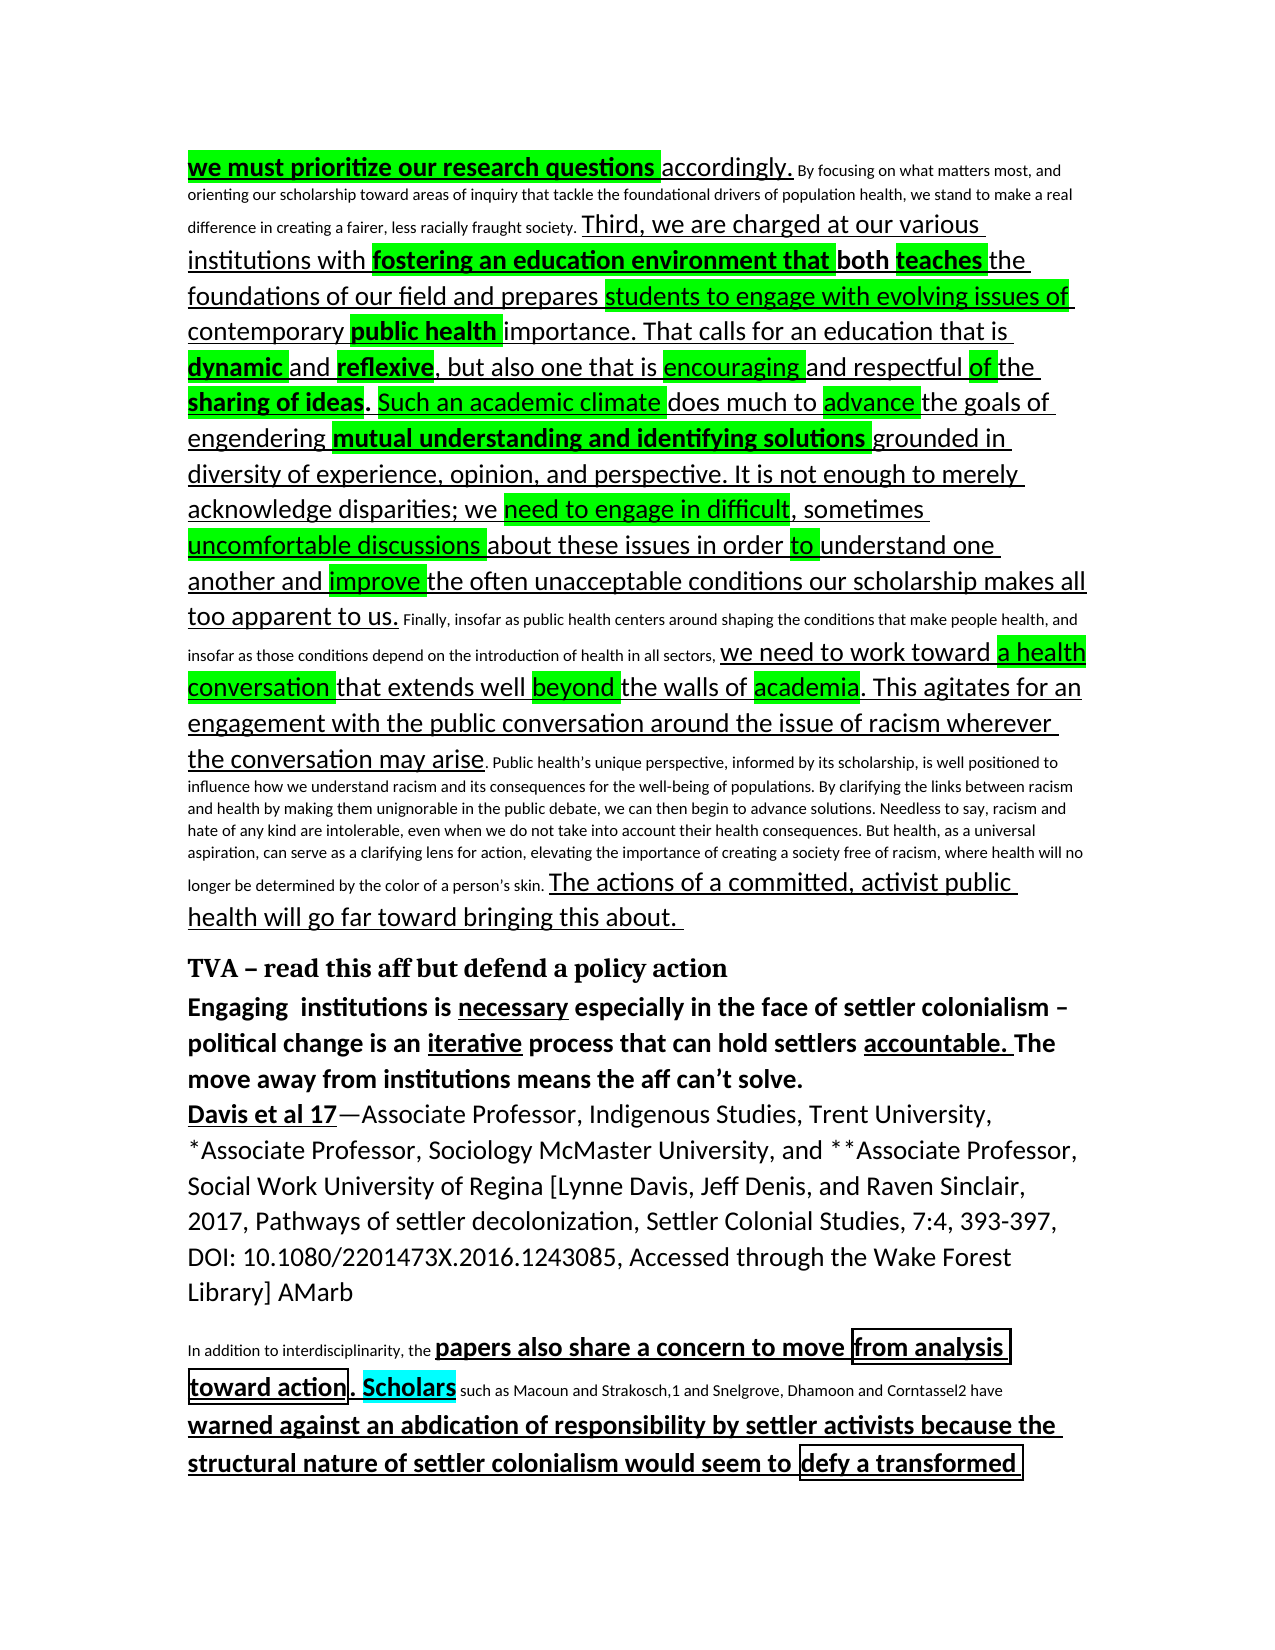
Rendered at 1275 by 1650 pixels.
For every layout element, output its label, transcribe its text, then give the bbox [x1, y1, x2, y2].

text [187, 1328, 1087, 1481]
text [187, 150, 1087, 592]
subtitle Engaging institutions is necessary especially in the face of settler colonialism – political change is an iterative process that can hold settlers accountable. The move away from institutions means the aff can’t solve. [187, 991, 1087, 1095]
text Davis et al 17—Associate Professor, Indigenous Studies, Trent University, *Associate Professor, Sociology McMaster University, and **Associate Professor, Social Work University of Regina [Lynne Davis, Jeff Denis, and Raven Sinclair, 2017, Pathways of settler decolonization, Settler Colonial Studies, 7:4, 393-397, DOI: 10.1080/2201473X.2016.1243085, Accessed through the Wake Forest Library] AMarb [187, 1097, 1087, 1309]
subtitle TVA – read this aff but defend a policy action [187, 953, 1087, 984]
